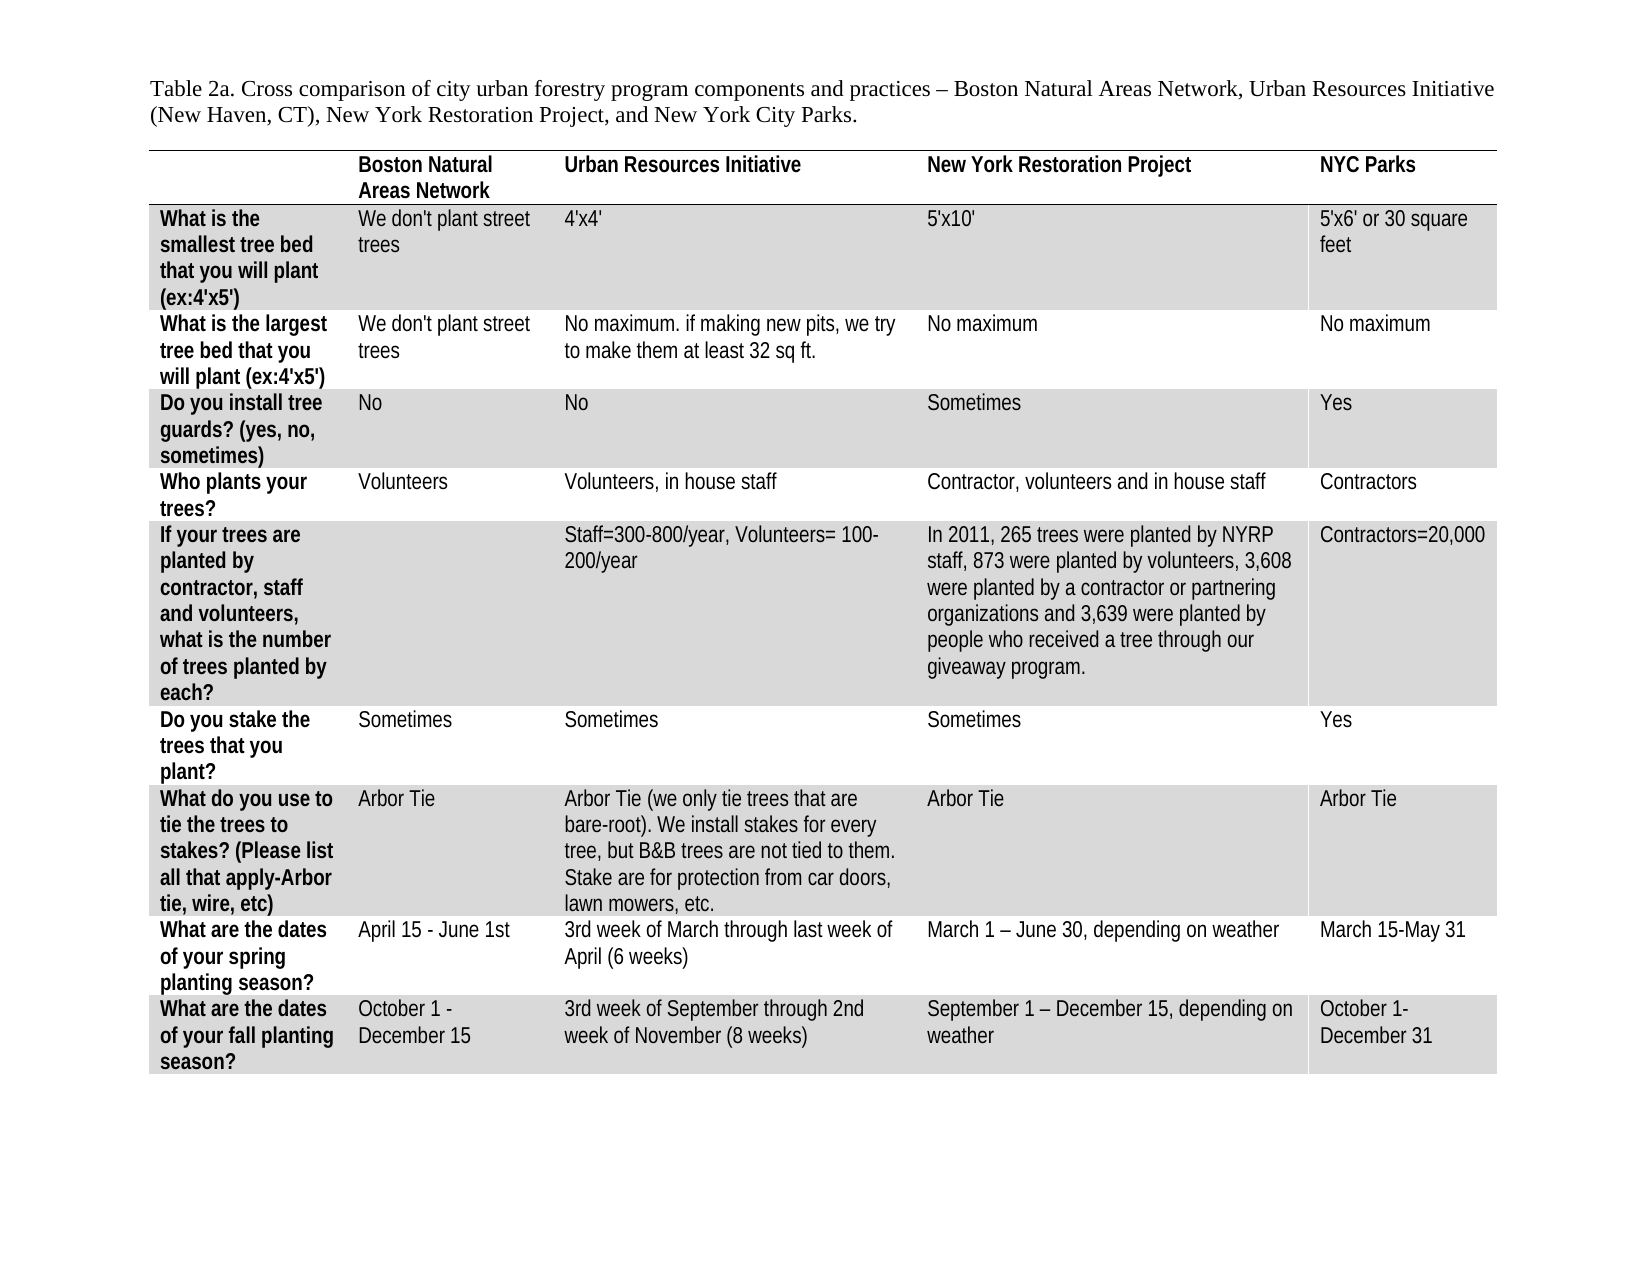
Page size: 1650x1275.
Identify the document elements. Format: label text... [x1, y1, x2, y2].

table_cell No [347, 389, 553, 468]
table_cell March 1 – June 30, depending on weather [916, 916, 1308, 995]
table_cell No maximum. if making new pits, we try to make them at least 32 sq ft. [553, 310, 916, 389]
table_cell No maximum [916, 310, 1308, 389]
table_header Urban Resources Initiative [553, 151, 916, 204]
table_cell Do you install tree guards? (yes, no, sometimes) [149, 389, 347, 468]
table_cell Volunteers [347, 468, 553, 521]
table_cell Sometimes [347, 706, 553, 784]
table_cell What do you use to tie the trees to stakes? (Please list all that apply-Arbor tie, wire, etc) [149, 785, 347, 916]
table_cell March 15-May 31 [1309, 916, 1497, 995]
table_cell Do you stake the trees that you plant? [149, 706, 347, 784]
table_cell What is the smallest tree bed that you will plant (ex:4'x5') [149, 205, 347, 310]
table_cell We don't plant street trees [347, 310, 553, 389]
table_cell Yes [1309, 706, 1497, 784]
table_cell No [553, 389, 916, 468]
table_header Boston Natural Areas Network [347, 151, 553, 204]
table_cell 5'x6' or 30 square feet [1309, 205, 1497, 310]
table_cell Who plants your trees? [149, 468, 347, 521]
table_cell What are the dates of your spring planting season? [149, 916, 347, 995]
table_cell Contractor, volunteers and in house staff [916, 468, 1308, 521]
table_cell Volunteers, in house staff [553, 468, 916, 521]
table_cell Yes [1309, 389, 1497, 468]
table_cell 3rd week of March through last week of April (6 weeks) [553, 916, 916, 995]
table_cell In 2011, 265 trees were planted by NYRP staff, 873 were planted by volunteers, 3,608 were planted by a contractor or partnering organizations and 3,639 were planted by people who received a tree through our giveaway program. [916, 521, 1308, 706]
table_cell September 1 – December 15, depending on weather [916, 995, 1308, 1074]
table_cell If your trees are planted by contractor, staff and volunteers, what is the number of trees planted by each? [149, 521, 347, 706]
table_cell Contractors [1309, 468, 1497, 521]
table_cell Staff=300-800/year, Volunteers= 100-200/year [553, 521, 916, 706]
table_cell April 15 - June 1st [347, 916, 553, 995]
table_header New York Restoration Project [916, 151, 1308, 204]
table_header NYC Parks [1309, 151, 1497, 204]
table_cell Sometimes [553, 706, 916, 784]
table_header [149, 151, 347, 204]
table_cell October 1 - December 15 [347, 995, 553, 1074]
table_cell What is the largest tree bed that you will plant (ex:4'x5') [149, 310, 347, 389]
table_cell Arbor Tie [916, 785, 1308, 916]
table_cell We don't plant street trees [347, 205, 553, 310]
table_cell 4'x4' [553, 205, 916, 310]
table_cell Sometimes [916, 389, 1308, 468]
table_cell No maximum [1309, 310, 1497, 389]
table_cell 5'x10' [916, 205, 1308, 310]
table_cell Arbor Tie (we only tie trees that are bare-root). We install stakes for every tree, but B&B trees are not tied to them. Stake are for protection from car doors, lawn mowers, etc. [553, 785, 916, 916]
table_cell Sometimes [916, 706, 1308, 784]
table_cell 3rd week of September through 2nd week of November (8 weeks) [553, 995, 916, 1074]
table_cell Arbor Tie [347, 785, 553, 916]
table_cell What are the dates of your fall planting season? [149, 995, 347, 1074]
table_cell Contractors=20,000 [1309, 521, 1497, 706]
table_cell [347, 521, 553, 706]
table_cell October 1-December 31 [1309, 995, 1497, 1074]
table_cell Arbor Tie [1309, 785, 1497, 916]
